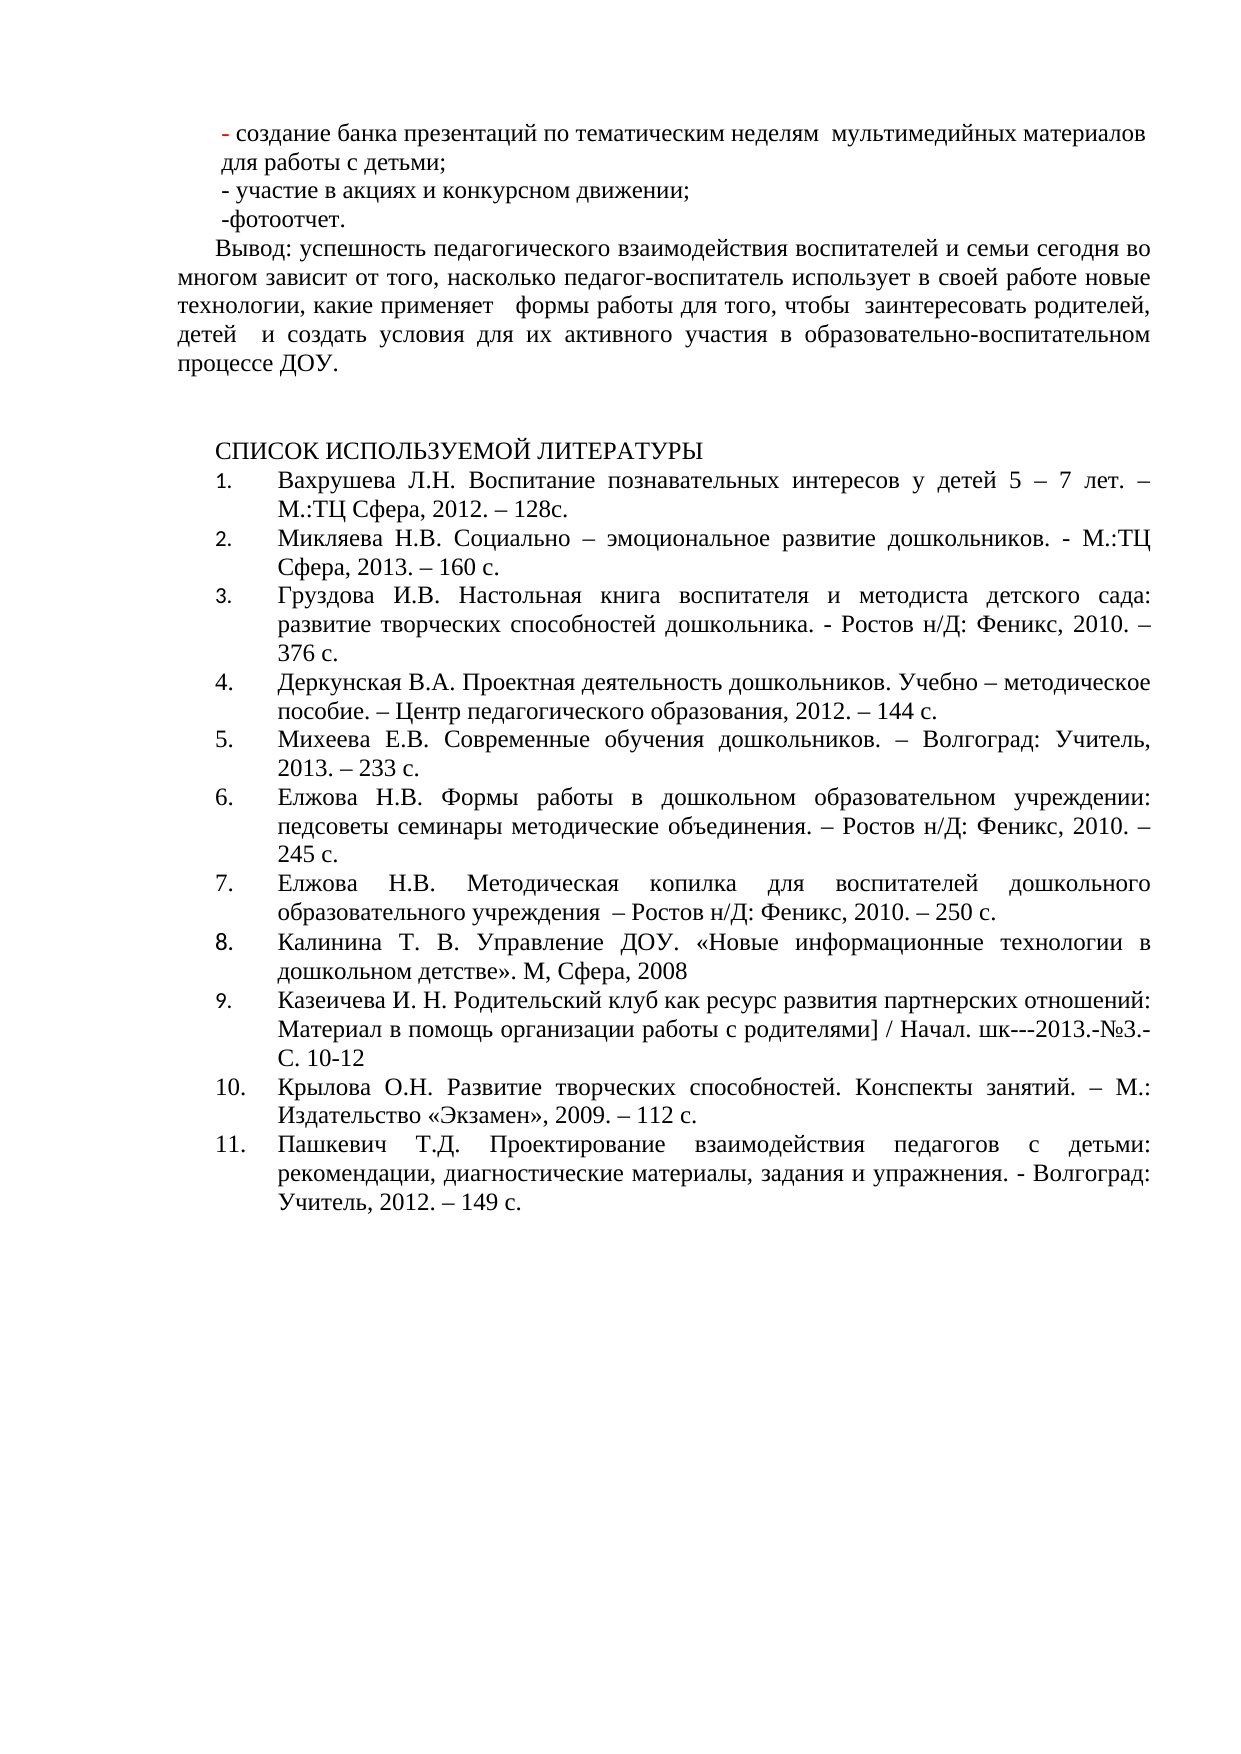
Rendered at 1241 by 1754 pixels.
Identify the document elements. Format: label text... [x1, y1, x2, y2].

list Пашкевич Т.Д. Проектирование взаимодействия педагогов с детьми: рекомендации, диагностические материалы, задания и упражнения. - Волгоград: Учитель, 2012. – 149 с. [215, 1129, 1152, 1215]
list Вахрушева Л.Н. Воспитание познавательных интересов у детей 5 – 7 лет. – М.:ТЦ Сфера, 2012. – 128с. [215, 465, 1152, 523]
text - создание банка презентаций по тематическим неделям мультимедийных материалов для работы с детьми; [221, 118, 1152, 176]
list Казеичева И. Н. Родительский клуб как ресурс развития партнерских отношений: Материал в помощь организации работы с родителями] / Начал. шк---2013.-№3.- С. 10-12 [215, 985, 1152, 1072]
list Елжова Н.В. Методическая копилка для воспитателей дошкольного образовательного учреждения – Ростов н/Д: Феникс, 2010. – 250 с. [215, 868, 1152, 926]
list Деркунская В.А. Проектная деятельность дошкольников. Учебно – методическое пособие. – Центр педагогического образования, 2012. – 144 с. [215, 667, 1152, 724]
list Микляева Н.В. Социально – эмоциональное развитие дошкольников. - М.:ТЦ Сфера, 2013. – 160 с. [215, 523, 1152, 581]
list Елжова Н.В. Формы работы в дошкольном образовательном учреждении: педсоветы семинары методические объединения. – Ростов н/Д: Феникс, 2010. – 245 с. [215, 782, 1152, 868]
list Крылова О.Н. Развитие творческих способностей. Конспекты занятий. – М.: Издательство «Экзамен», 2009. – 112 с. [215, 1072, 1152, 1129]
list Груздова И.В. Настольная книга воспитателя и методиста детского сада: развитие творческих способностей дошкольника. - Ростов н/Д: Феникс, 2010. – 376 с. [215, 581, 1152, 667]
text СПИСОК ИСПОЛЬЗУЕМОЙ ЛИТЕРАТУРЫ [177, 436, 1152, 465]
text -фотоотчет. [177, 204, 1152, 233]
list Михеева Е.В. Современные обучения дошкольников. – Волгоград: Учитель, 2013. – 233 с. [215, 724, 1152, 782]
list Калинина Т. В. Управление ДОУ. «Новые информационные технологии в дошкольном детстве». М, Сфера, 2008 [215, 926, 1152, 985]
text Вывод: успешность педагогического взаимодействия воспитателей и семьи сегодня во многом зависит от того, насколько педагог-воспитатель использует в своей работе новые технологии, какие применяет формы работы для того, чтобы заинтересовать родителей, детей и создать условия для их активного участия в образовательно-воспитательном процессе ДОУ. [177, 233, 1152, 377]
text - участие в акциях и конкурсном движении; [177, 176, 1152, 204]
